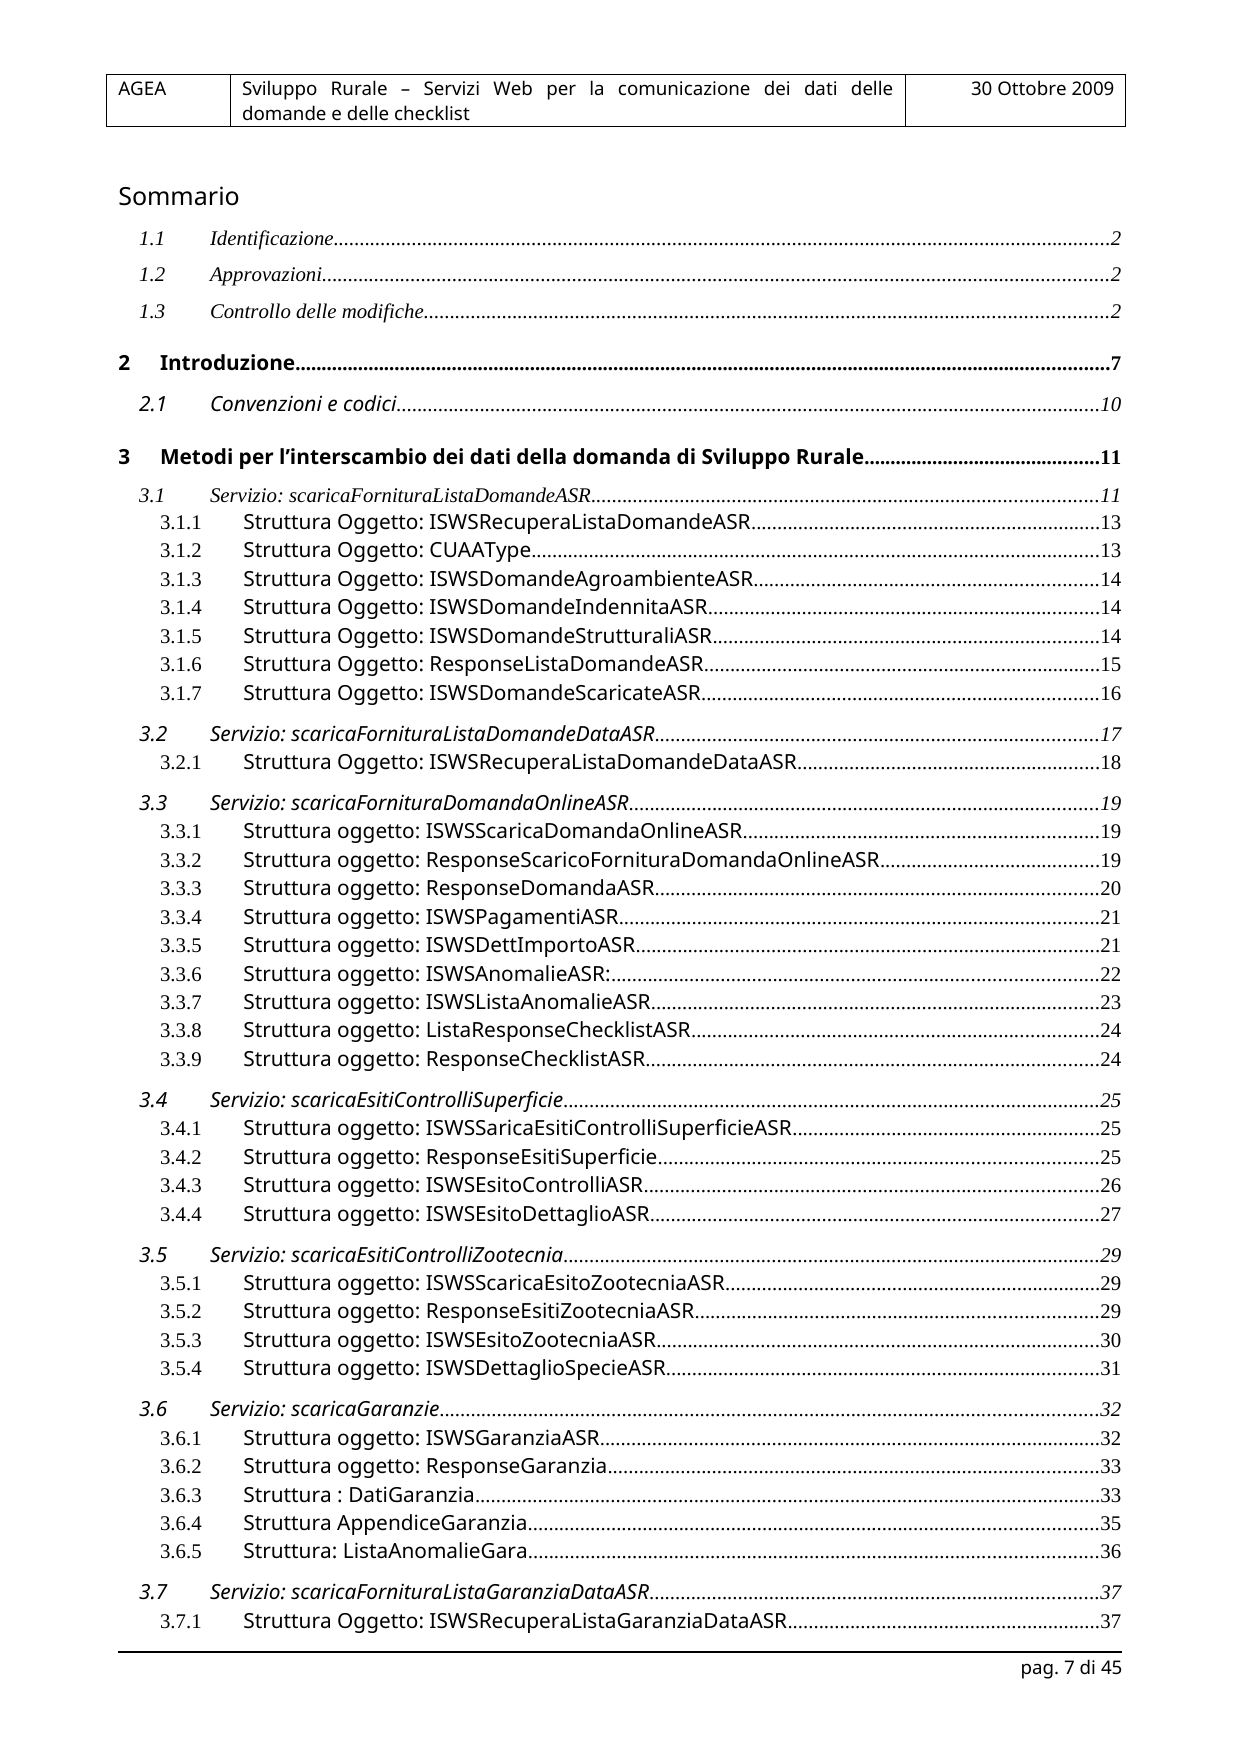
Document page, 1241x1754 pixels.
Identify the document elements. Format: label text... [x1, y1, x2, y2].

text 3.5 Servizio: scaricaEsitiControlliZootecnia 29 [139, 1240, 1122, 1268]
text Sommario [118, 179, 1122, 213]
text 2.1 Convenzioni e codici 10 [139, 389, 1122, 417]
text 3.4 Servizio: scaricaEsitiControlliSuperficie 25 [139, 1085, 1122, 1113]
text 3.2.1 Struttura Oggetto: ISWSRecuperaListaDomandeDataASR 18 [160, 747, 1122, 776]
text 3.3.3 Struttura oggetto: ResponseDomandaASR 20 [160, 873, 1122, 902]
text 3.6.4 Struttura AppendiceGaranzia 35 [160, 1508, 1122, 1537]
text 3.1.5 Struttura Oggetto: ISWSDomandeStrutturaliASR 14 [160, 621, 1122, 649]
text 3.3 Servizio: scaricaFornituraDomandaOnlineASR 19 [139, 788, 1122, 817]
text 3.3.7 Struttura oggetto: ISWSListaAnomalieASR 23 [160, 987, 1122, 1016]
text 3.6.3 Struttura : DatiGaranzia 33 [160, 1480, 1122, 1508]
text 1.2 Approvazioni 2 [139, 262, 1122, 286]
text 3.3.6 Struttura oggetto: ISWSAnomalieASR: 22 [160, 959, 1122, 987]
text 3.3.9 Struttura oggetto: ResponseChecklistASR 24 [160, 1044, 1122, 1072]
text 3 Metodi per l’interscambio dei dati della domanda di Sviluppo Rurale 11 [118, 442, 1122, 471]
text 3.3.4 Struttura oggetto: ISWSPagamentiASR 21 [160, 902, 1122, 930]
text 3.1.1 Struttura Oggetto: ISWSRecuperaListaDomandeASR 13 [160, 507, 1122, 536]
text 3.4.1 Struttura oggetto: ISWSSaricaEsitiControlliSuperficieASR 25 [160, 1113, 1122, 1142]
text 3.1.7 Struttura Oggetto: ISWSDomandeScaricateASR 16 [160, 678, 1122, 706]
text 3.1 Servizio: scaricaFornituraListaDomandeASR 11 [139, 483, 1122, 507]
text 3.1.4 Struttura Oggetto: ISWSDomandeIndennitaASR 14 [160, 592, 1122, 621]
text 3.1.2 Struttura Oggetto: CUAAType 13 [160, 536, 1122, 564]
text 3.3.2 Struttura oggetto: ResponseScaricoFornituraDomandaOnlineASR 19 [160, 845, 1122, 873]
text 1.1 Identificazione 2 [139, 226, 1122, 250]
text 3.5.2 Struttura oggetto: ResponseEsitiZootecniaASR 29 [160, 1297, 1122, 1325]
text 1.3 Controllo delle modifiche 2 [139, 299, 1122, 323]
text 3.7 Servizio: scaricaFornituraListaGaranziaDataASR 37 [139, 1577, 1122, 1606]
text 3.3.8 Struttura oggetto: ListaResponseChecklistASR 24 [160, 1016, 1122, 1044]
text 3.5.4 Struttura oggetto: ISWSDettaglioSpecieASR 31 [160, 1353, 1122, 1382]
text 3.1.6 Struttura Oggetto: ResponseListaDomandeASR 15 [160, 649, 1122, 678]
text 3.4.2 Struttura oggetto: ResponseEsitiSuperficie 25 [160, 1142, 1122, 1170]
text 3.3.5 Struttura oggetto: ISWSDettImportoASR 21 [160, 930, 1122, 959]
text 3.6.5 Struttura: ListaAnomalieGara 36 [160, 1537, 1122, 1565]
text 3.3.1 Struttura oggetto: ISWSScaricaDomandaOnlineASR 19 [160, 817, 1122, 845]
text 3.4.3 Struttura oggetto: ISWSEsitoControlliASR 26 [160, 1170, 1122, 1199]
text 3.6 Servizio: scaricaGaranzie 32 [139, 1394, 1122, 1423]
text 2 Introduzione 7 [118, 348, 1122, 376]
text 3.5.3 Struttura oggetto: ISWSEsitoZootecniaASR 30 [160, 1325, 1122, 1353]
text 3.6.1 Struttura oggetto: ISWSGaranziaASR 32 [160, 1423, 1122, 1451]
text 3.6.2 Struttura oggetto: ResponseGaranzia 33 [160, 1451, 1122, 1480]
text 3.5.1 Struttura oggetto: ISWSScaricaEsitoZootecniaASR 29 [160, 1268, 1122, 1297]
text 3.7.1 Struttura Oggetto: ISWSRecuperaListaGaranziaDataASR 37 [160, 1606, 1122, 1634]
text 3.2 Servizio: scaricaFornituraListaDomandeDataASR 17 [139, 719, 1122, 747]
text 3.1.3 Struttura Oggetto: ISWSDomandeAgroambienteASR 14 [160, 564, 1122, 592]
text 3.4.4 Struttura oggetto: ISWSEsitoDettaglioASR 27 [160, 1199, 1122, 1227]
